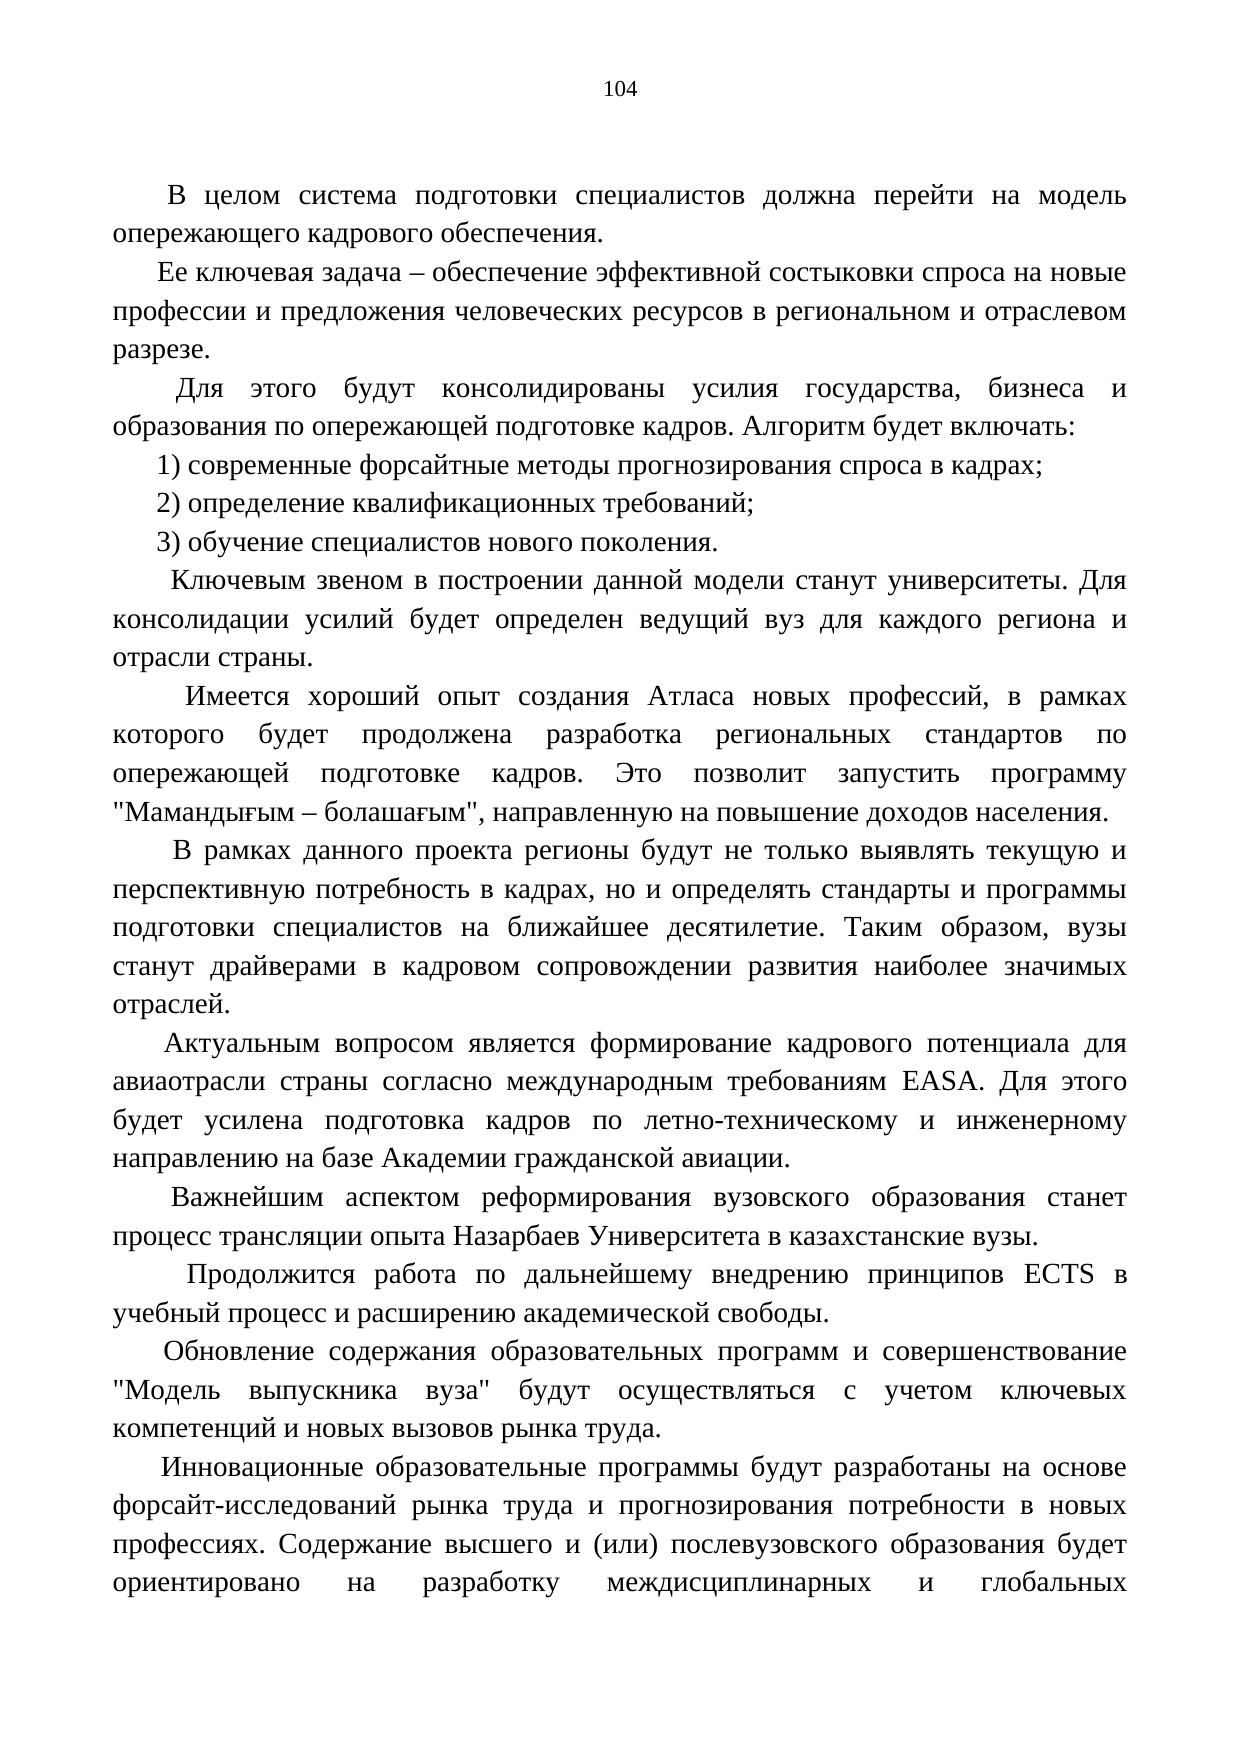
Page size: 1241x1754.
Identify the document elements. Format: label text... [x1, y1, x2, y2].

text Ключевым звеном в построении данной модели станут университеты. Для консолидации усилий будет определен ведущий вуз для каждого региона и отрасли страны. [112, 562, 1128, 673]
text Важнейшим аспектом реформирования вузовского образования станет процесс трансляции опыта Назарбаев Университета в казахстанские вузы. [112, 1179, 1128, 1251]
text 1) современные форсайтные методы прогнозирования спроса в кадрах; [112, 447, 1128, 480]
text Для этого будут консолидированы усилия государства, бизнеса и образования по опережающей подготовке кадров. Алгоритм будет включать: [112, 370, 1128, 442]
text 2) определение квалификационных требований; [112, 485, 1128, 519]
text В рамках данного проекта регионы будут не только выявлять текущую и перспективную потребность в кадрах, но и определять стандарты и программы подготовки специалистов на ближайшее десятилетие. Таким образом, вузы станут драйверами в кадровом сопровождении развития наиболее значимых отраслей. [112, 832, 1128, 1020]
text Актуальным вопросом является формирование кадрового потенциала для авиаотрасли страны согласно международным требованиям EASA. Для этого будет усилена подготовка кадров по летно-техническому и инженерному направлению на базе Академии гражданской авиации. [112, 1025, 1128, 1174]
text 3) обучение специалистов нового поколения. [112, 524, 1128, 557]
text В целом система подготовки специалистов должна перейти на модель опережающего кадрового обеспечения. [112, 177, 1128, 249]
text Имеется хороший опыт создания Атласа новых профессий, в рамках которого будет продолжена разработка региональных стандартов по опережающей подготовке кадров. Это позволит запустить программу "Мамандығым – болашағым", направленную на повышение доходов населения. [112, 678, 1128, 827]
text Продолжится работа по дальнейшему внедрению принципов ECTS в учебный процесс и расширению академической свободы. [112, 1256, 1128, 1328]
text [112, 1449, 1128, 1598]
text Обновление содержания образовательных программ и совершенствование "Модель выпускника вуза" будут осуществляться с учетом ключевых компетенций и новых вызовов рынка труда. [112, 1333, 1128, 1444]
text Ее ключевая задача – обеспечение эффективной состыковки спроса на новые профессии и предложения человеческих ресурсов в региональном и отраслевом разрезе. [112, 254, 1128, 365]
